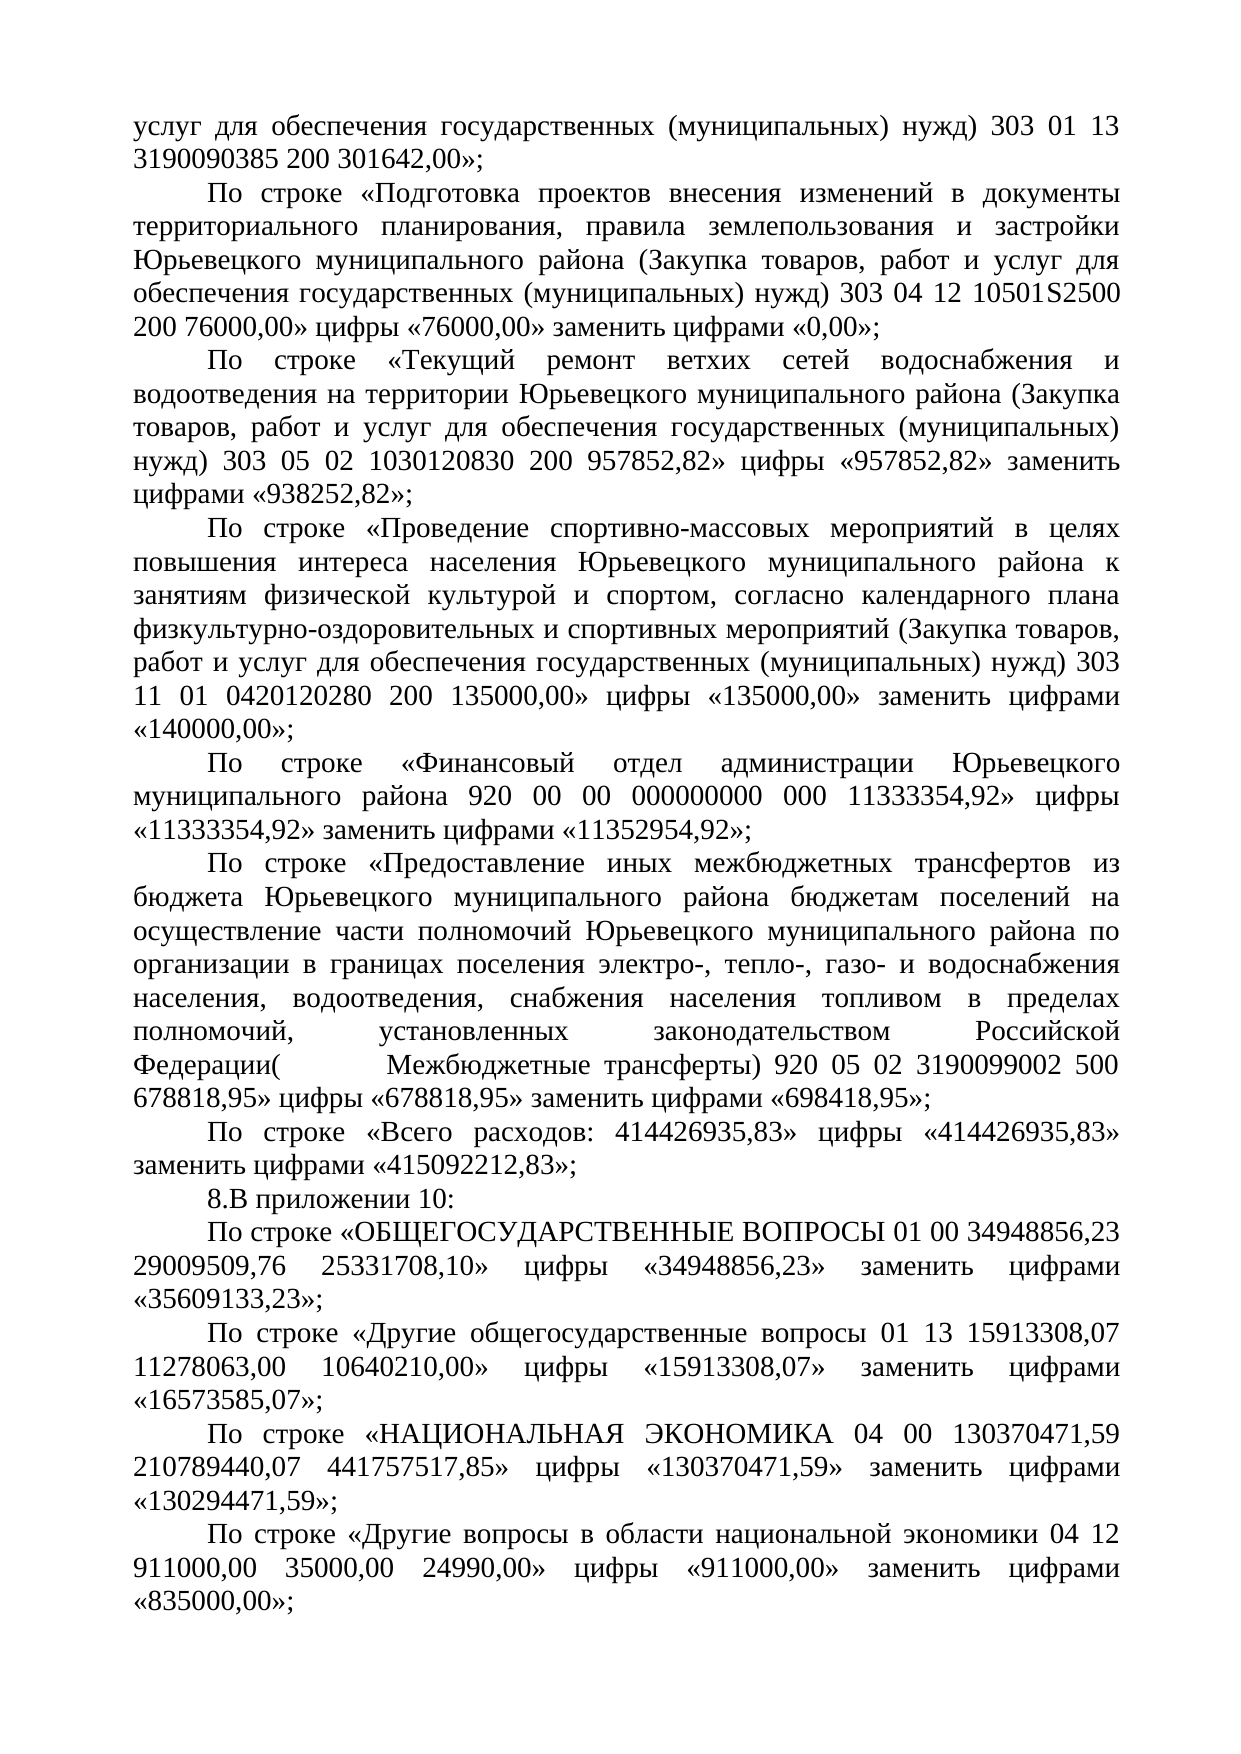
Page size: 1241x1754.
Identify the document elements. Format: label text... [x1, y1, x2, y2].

text По строке «Другие вопросы в области национальной экономики 04 12 911000,00 35000,00 24990,00» цифры «911000,00» заменить цифрами «835000,00»; [133, 1516, 1121, 1617]
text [133, 108, 1121, 175]
text По строке «Проведение спортивно-массовых мероприятий в целях повышения интереса населения Юрьевецкого муниципального района к занятиям физической культурой и спортом, согласно календарного плана физкультурно-оздоровительных и спортивных мероприятий (Закупка товаров, работ и услуг для обеспечения государственных (муниципальных) нужд) 303 11 01 0420120280 200 135000,00» цифры «135000,00» заменить цифрами «140000,00»; [133, 510, 1121, 745]
text По строке «Предоставление иных межбюджетных трансфертов из бюджета Юрьевецкого муниципального района бюджетам поселений на осуществление части полномочий Юрьевецкого муниципального района по организации в границах поселения электро-, тепло-, газо- и водоснабжения населения, водоотведения, снабжения населения топливом в пределах полномочий, установленных законодательством Российской Федерации( Межбюджетные трансферты) 920 05 02 3190099002 500 678818,95» цифры «678818,95» заменить цифрами «698418,95»; [133, 846, 1121, 1114]
text По строке «Финансовый отдел администрации Юрьевецкого муниципального района 920 00 00 000000000 000 11333354,92» цифры «11333354,92» заменить цифрами «11352954,92»; [133, 745, 1121, 846]
text По строке «Другие общегосударственные вопросы 01 13 15913308,07 11278063,00 10640210,00» цифры «15913308,07» заменить цифрами «16573585,07»; [133, 1315, 1121, 1416]
text По строке «Текущий ремонт ветхих сетей водоснабжения и водоотведения на территории Юрьевецкого муниципального района (Закупка товаров, работ и услуг для обеспечения государственных (муниципальных) нужд) 303 05 02 1030120830 200 957852,82» цифры «957852,82» заменить цифрами «938252,82»; [133, 342, 1121, 510]
text По строке «Всего расходов: 414426935,83» цифры «414426935,83» заменить цифрами «415092212,83»; [133, 1114, 1121, 1181]
text По строке «НАЦИОНАЛЬНАЯ ЭКОНОМИКА 04 00 130370471,59 210789440,07 441757517,85» цифры «130370471,59» заменить цифрами «130294471,59»; [133, 1416, 1121, 1516]
text По строке «ОБЩЕГОСУДАРСТВЕННЫЕ ВОПРОСЫ 01 00 34948856,23 29009509,76 25331708,10» цифры «34948856,23» заменить цифрами «35609133,23»; [133, 1214, 1121, 1315]
text 8.В приложении 10: [133, 1181, 1121, 1214]
text По строке «Подготовка проектов внесения изменений в документы территориального планирования, правила землепользования и застройки Юрьевецкого муниципального района (Закупка товаров, работ и услуг для обеспечения государственных (муниципальных) нужд) 303 04 12 10501S2500 200 76000,00» цифры «76000,00» заменить цифрами «0,00»; [133, 175, 1121, 342]
